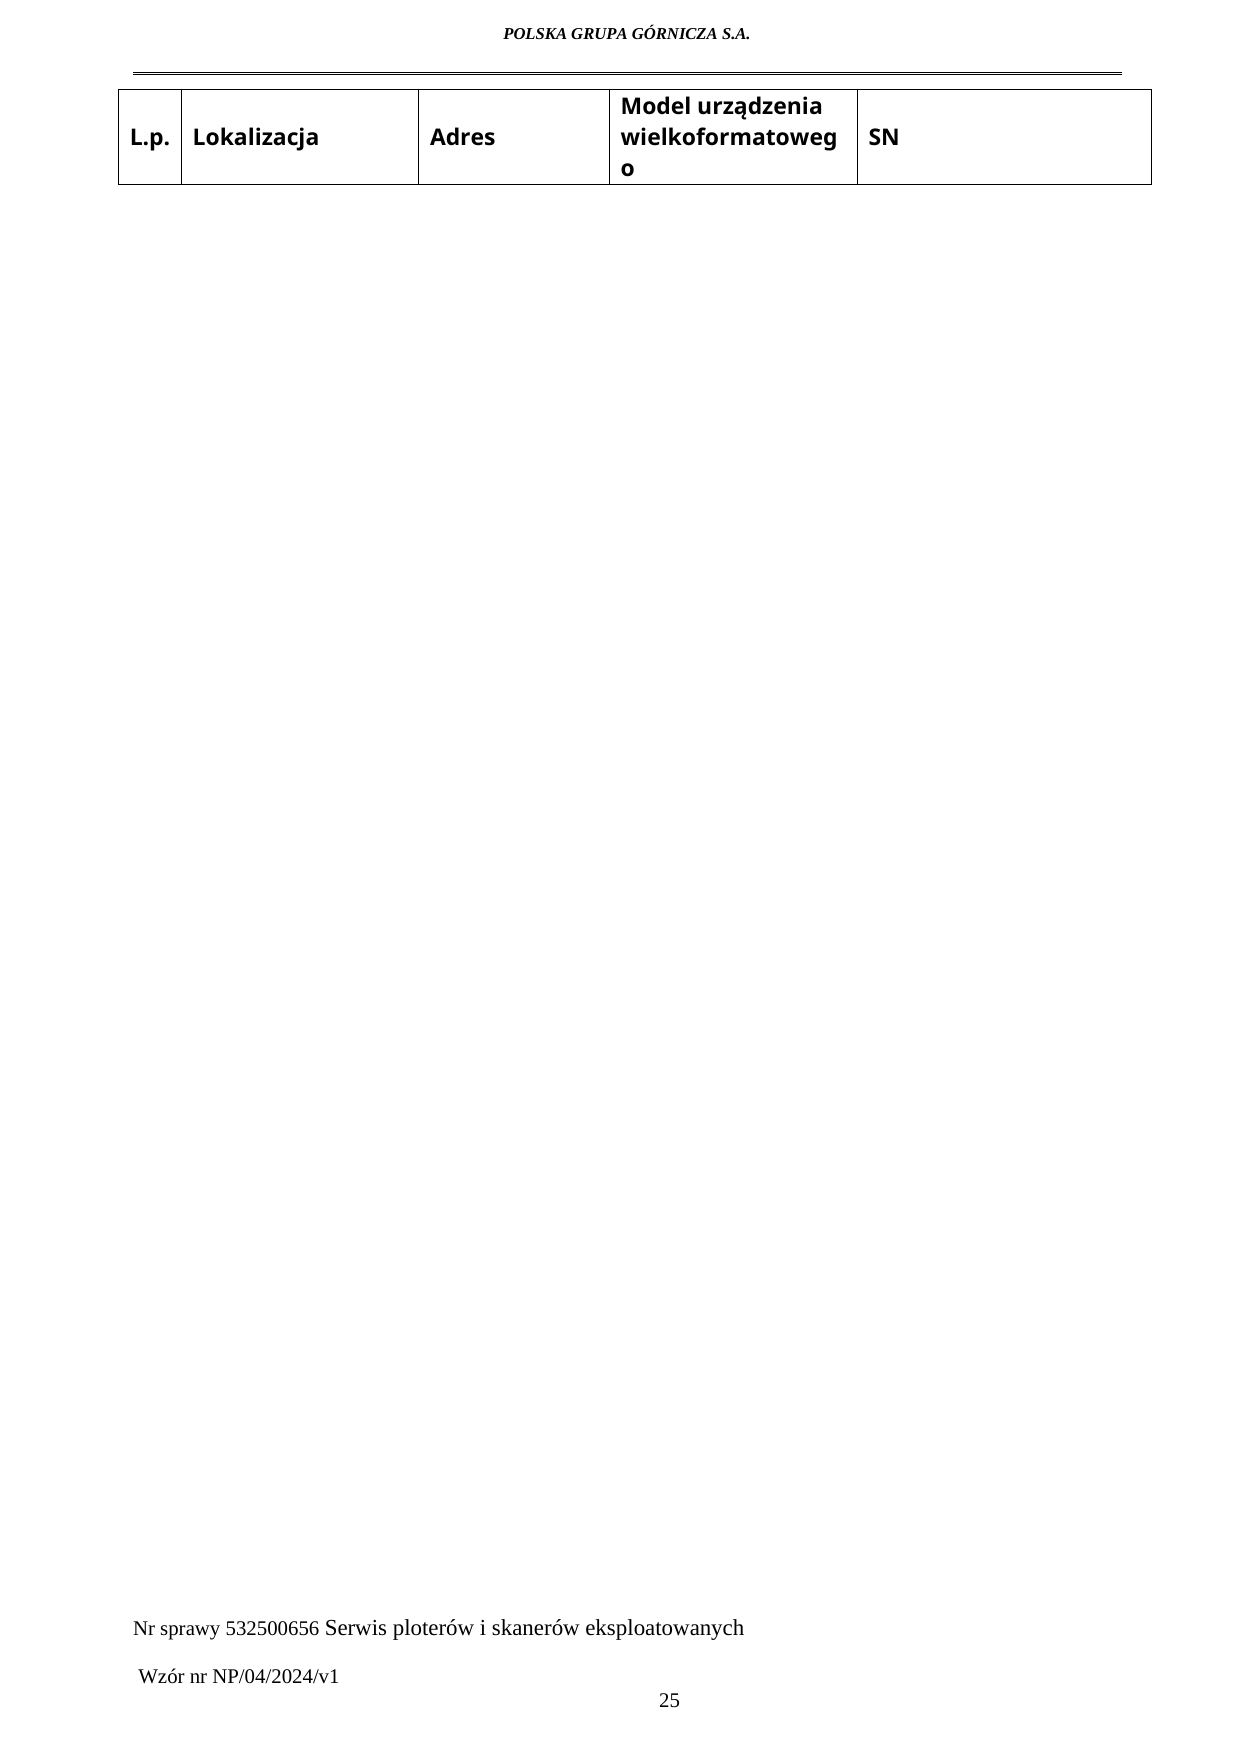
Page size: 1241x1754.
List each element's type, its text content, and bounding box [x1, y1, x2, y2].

table_header L.p. [119, 90, 181, 183]
table_header Model urządzenia wielkoformatowego [610, 90, 857, 183]
table_header SN [858, 90, 1151, 183]
table_header Lokalizacja [182, 90, 418, 183]
table_header Adres [419, 90, 609, 183]
